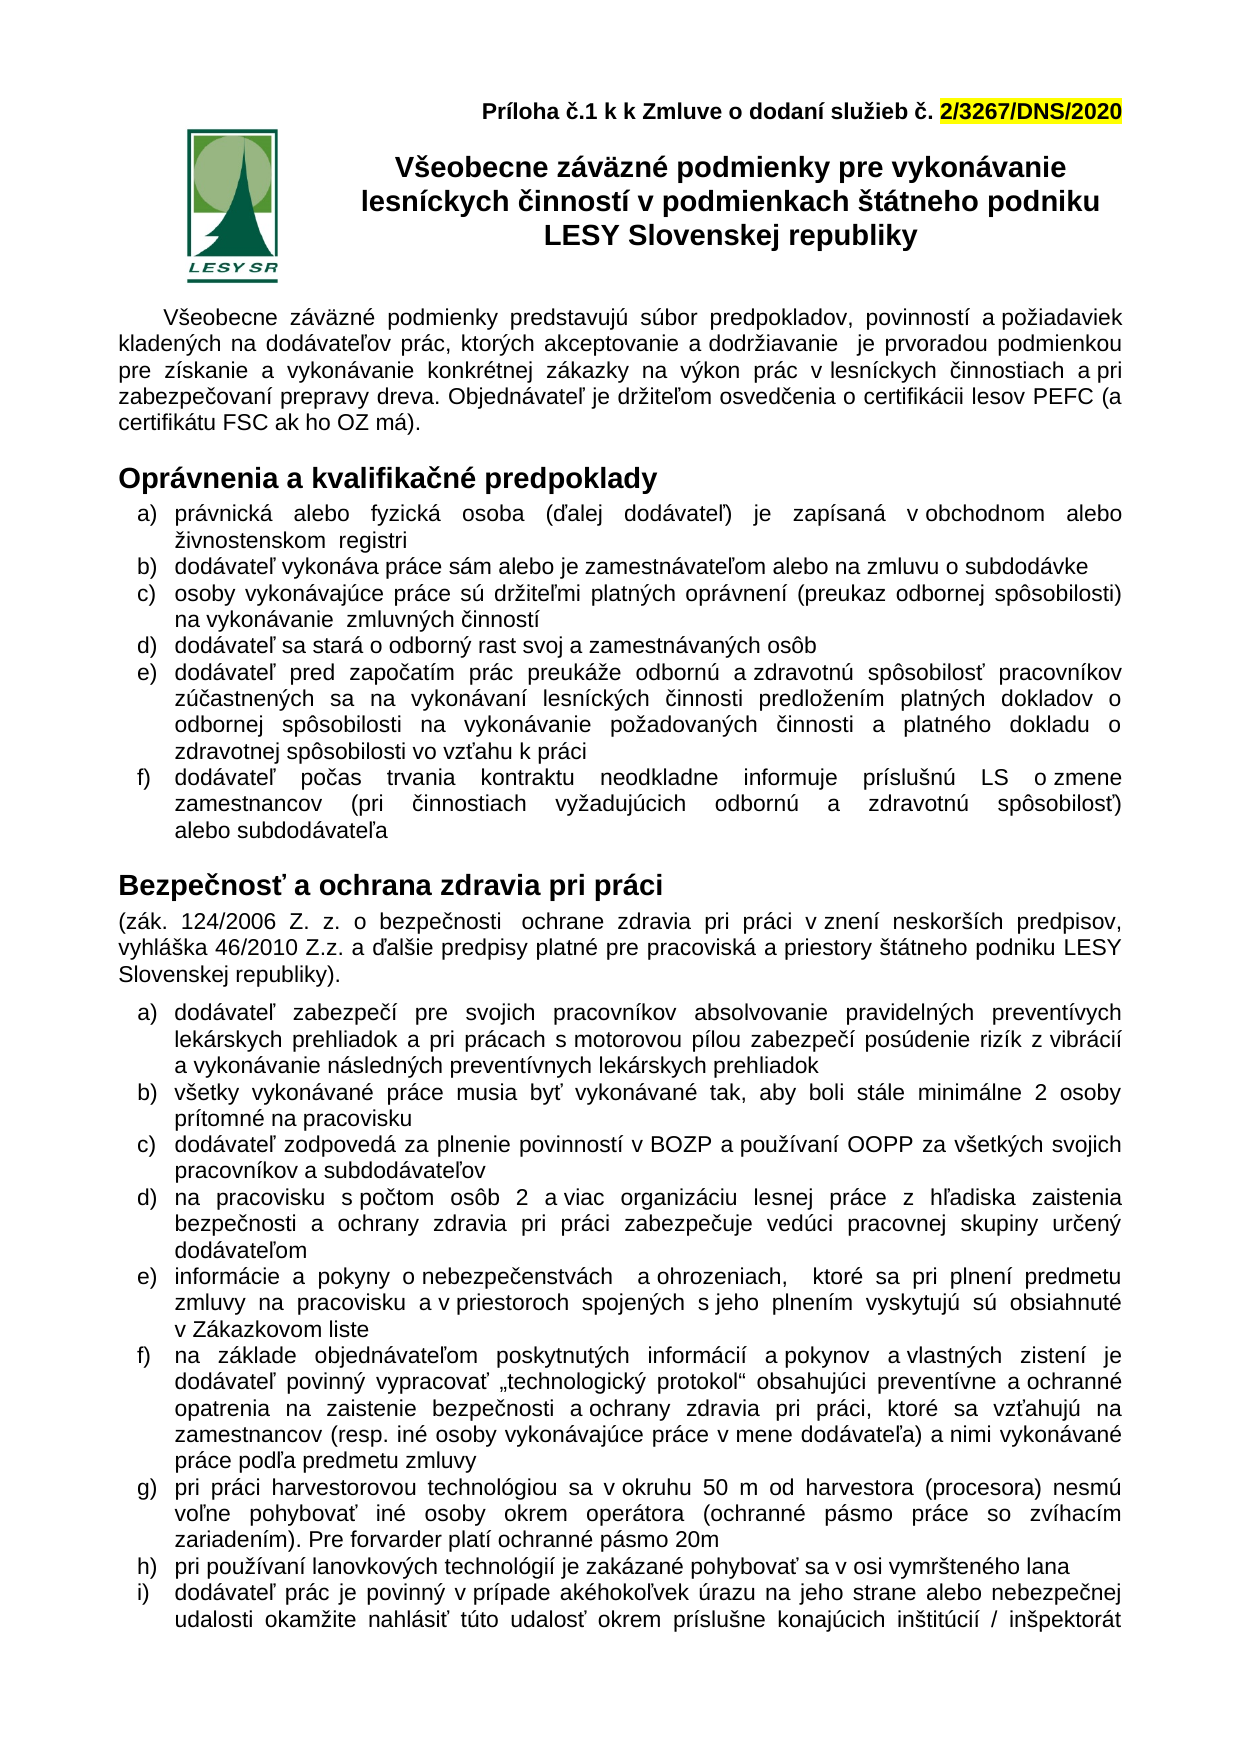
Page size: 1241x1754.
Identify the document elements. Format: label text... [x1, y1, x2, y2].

list dodávateľ vykonáva práce sám alebo je zamestnávateľom alebo na zmluvu o subdodávke [137, 553, 1122, 579]
list pri používaní lanovkových technológií je zakázané pohybovať sa v osi vymršteného lana [137, 1553, 1122, 1579]
list všetky vykonávané práce musia byť vykonávané tak, aby boli stále minimálne 2 osoby prítomné na pracovisku [137, 1078, 1122, 1131]
list právnická alebo fyzická osoba (ďalej dodávateľ) je zapísaná v obchodnom alebo živnostenskom registri [137, 500, 1122, 553]
list pri práci harvestorovou technológiou sa v okruhu 50 m od harvestora (procesora) nesmú voľne pohybovať iné osoby okrem operátora (ochranné pásmo práce so zvíhacím zariadením). Pre forvarder platí ochranné pásmo 20m [137, 1474, 1122, 1553]
subtitle Oprávnenia a kvalifikačné predpoklady [118, 461, 1122, 494]
list na pracovisku s počtom osôb 2 a viac organizáciu lesnej práce z hľadiska zaistenia bezpečnosti a ochrany zdravia pri práci zabezpečuje vedúci pracovnej skupiny určený dodávateľom [137, 1184, 1122, 1263]
list dodávateľ sa stará o odborný rast svoj a zamestnávaných osôb [137, 632, 1122, 658]
list dodávateľ zodpovedá za plnenie povinností v BOZP a používaní OOPP za všetkých svojich pracovníkov a subdodávateľov [137, 1131, 1122, 1184]
text Všeobecne záväzné podmienky predstavujú súbor predpokladov, povinností a požiadaviek kladených na dodávateľov prác, ktorých akceptovanie a dodržiavanie je prvoradou podmienkou pre získanie a vykonávanie konkrétnej zákazky na výkon prác v lesníckych činnostiach a pri zabezpečovaní prepravy dreva. Objednávateľ je držiteľom osvedčenia o certifikácii lesov PEFC (a certifikátu FSC ak ho OZ má). [118, 304, 1122, 436]
subtitle Bezpečnosť a ochrana zdravia pri práci [118, 868, 1122, 902]
text (zák. 124/2006 Z. z. o bezpečnosti ochrane zdravia pri práci v znení neskorších predpisov, vyhláška 46/2010 Z.z. a ďalšie predpisy platné pre pracoviská a priestory štátneho podniku LESY Slovenskej republiky). [118, 908, 1122, 987]
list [137, 1579, 1122, 1632]
list osoby vykonávajúce práce sú držiteľmi platných oprávnení (preukaz odbornej spôsobilosti) na vykonávanie zmluvných činností [137, 579, 1122, 632]
list dodávateľ zabezpečí pre svojich pracovníkov absolvovanie pravidelných preventívych lekárskych prehliadok a pri prácach s motorovou pílou zabezpečí posúdenie rizík z vibrácií a vykonávanie následných preventívnych lekárskych prehliadok [137, 999, 1122, 1078]
list dodávateľ počas trvania kontraktu neodkladne informuje príslušnú LS o zmene zamestnancov (pri činnostiach vyžadujúcich odbornú a zdravotnú spôsobilosť) alebo subdodávateľa [137, 764, 1122, 843]
text Príloha č.1 k k Zmluve o dodaní služieb č. 2/3267/DNS/2020 [118, 98, 940, 124]
picture [183, 125, 278, 285]
list dodávateľ pred započatím prác preukáže odbornú a zdravotnú spôsobilosť pracovníkov zúčastnených sa na vykonávaní lesníckých činnosti predložením platných dokladov o odbornej spôsobilosti na vykonávanie požadovaných činnosti a platného dokladu o zdravotnej spôsobilosti vo vzťahu k práci [137, 658, 1122, 764]
list na základe objednávateľom poskytnutých informácií a pokynov a vlastných zistení je dodávateľ povinný vypracovať „technologický protokol“ obsahujúci preventívne a ochranné opatrenia na zaistenie bezpečnosti a ochrany zdravia pri práci, ktoré sa vzťahujú na zamestnancov (resp. iné osoby vykonávajúce práce v mene dodávateľa) a nimi vykonávané práce podľa predmetu zmluvy [137, 1342, 1122, 1474]
list informácie a pokyny o nebezpečenstvách a ohrozeniach, ktoré sa pri plnení predmetu zmluvy na pracovisku a v priestoroch spojených s jeho plnením vyskytujú sú obsiahnuté v Zákazkovom liste [137, 1263, 1122, 1342]
text Všeobecne záväzné podmienky pre vykonávanie lesníckych činností v podmienkach štátneho podniku LESY Slovenskej republiky [340, 151, 1122, 251]
